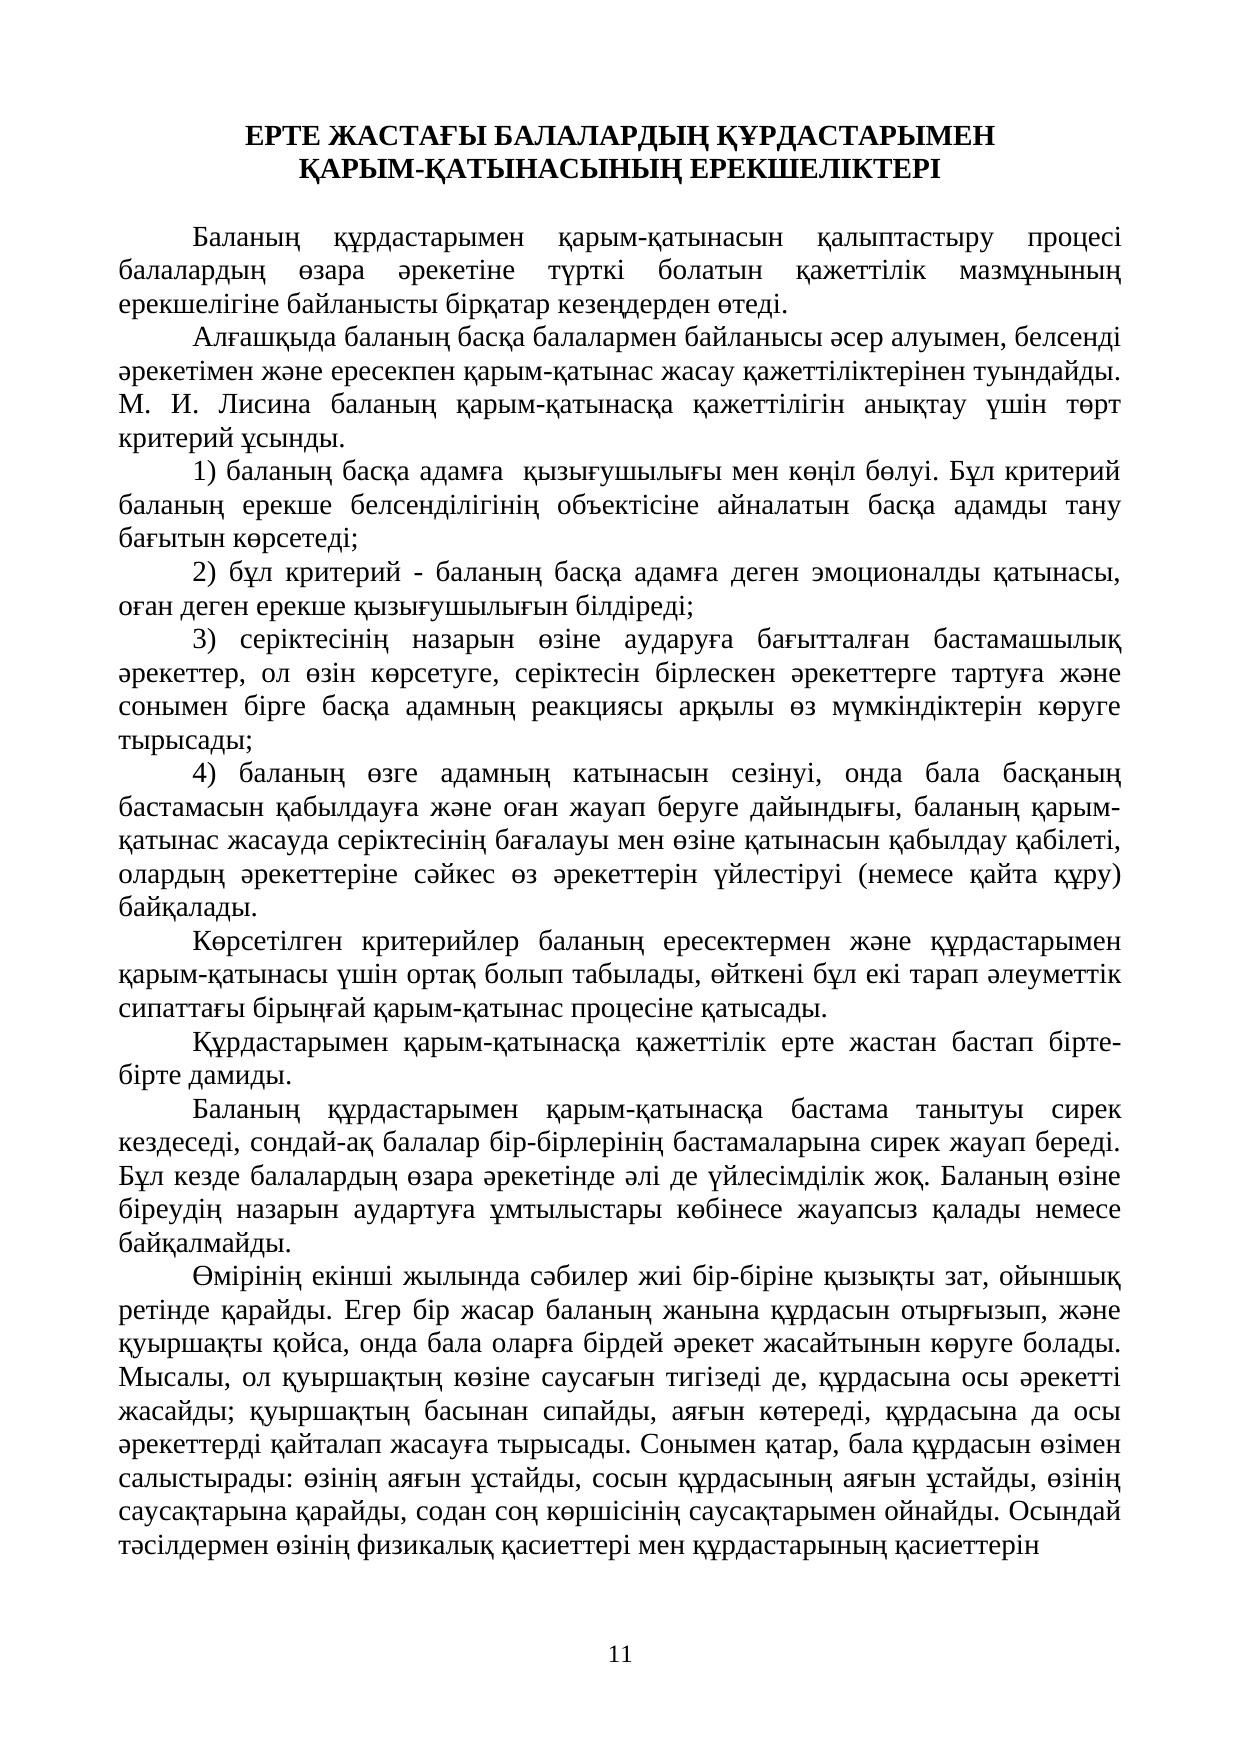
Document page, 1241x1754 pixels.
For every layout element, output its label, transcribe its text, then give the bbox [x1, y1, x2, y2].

text ҚАРЫМ-ҚАТЫНАСЫНЫҢ ЕРЕКШЕЛІКТЕРІ [118, 152, 1122, 185]
text 2) бұл критерий - баланың басқа адамға деген эмоционалды қатынасы, оған деген ерекше қызығушылығын білдіреді; [118, 554, 1122, 621]
text 1) баланың басқа адамға қызығушылығы мен көңіл бөлуі. Бұл критерий баланың ерекше белсенділігінің объектісіне айналатын басқа адамды тану бағытын көрсетеді; [118, 453, 1122, 554]
text Алғашқыда баланың басқа балалармен байланысы әсер алуымен, белсенді әрекетімен және ересекпен қарым-қатынас жасау қажеттіліктерінен туындайды. М. И. Лисина баланың қарым-қатынасқа қажеттілігін анықтау үшін төрт критерий ұсынды. [118, 319, 1122, 453]
text ЕРТЕ ЖАСТАҒЫ БАЛАЛАРДЫҢ ҚҰРДАСТАРЫМЕН [118, 118, 1122, 152]
text Көрсетілген критерийлер баланың ересектермен және құрдастарымен қарым-қатынасы үшін ортақ болып табылады, өйткені бұл екі тарап әлеуметтік сипаттағы бірыңғай қарым-қатынас процесіне қатысады. [118, 923, 1122, 1024]
text 4) баланың өзге адамның катынасын сезінуі, онда бала басқаның бастамасын қабылдауға және оған жауап беруге дайындығы, баланың қарым-қатынас жасауда серіктесінің бағалауы мен өзіне қатынасын қабылдау қабілеті, олардың әрекеттеріне сәйкес өз әрекеттерін үйлестіруі (немесе қайта құру) байқалады. [118, 755, 1122, 923]
text Өмірінің екінші жылында сәбилер жиі бір-біріне қызықты зат, ойыншық ретінде қарайды. Егер бір жасар баланың жанына құрдасын отырғызып, және қуыршақты қойса, онда бала оларға бірдей әрекет жасайтынын көруге болады. Мысалы, ол қуыршақтың көзіне саусағын тигізеді де, құрдасына осы әрекетті жасайды; қуыршақтың басынан сипайды, аяғын көтереді, құрдасына да осы әрекеттерді қайталап жасауға тырысады. Сонымен қатар, бала құрдасын өзімен салыстырады: өзінің аяғын ұстайды, сосын құрдасының аяғын ұстайды, өзінің саусақтарына қарайды, содан соң көршісінің саусақтарымен ойнайды. Осындай тәсілдермен өзінің физикалық қасиеттері мен құрдастарының қасиеттерін [118, 1258, 1122, 1625]
text Баланың құрдастарымен қарым-қатынасқа бастама танытуы сирек кездеседі, сондай-ақ балалар бір-бірлерінің бастамаларына сирек жауап береді. Бұл кезде балалардың өзара әрекетінде әлі де үйлесімділік жоқ. Баланың өзіне біреудің назарын аудартуға ұмтылыстары көбінесе жауапсыз қалады немесе байқалмайды. [118, 1091, 1122, 1258]
text Құрдастарымен қарым-қатынасқа қажеттілік ерте жастан бастап бірте-бірте дамиды. [118, 1024, 1122, 1091]
text Баланың құрдастарымен қарым-қатынасын қалыптастыру процесі балалардың өзара әрекетіне түрткі болатын қажеттілік мазмұнының ерекшелігіне байланысты бірқатар кезеңдерден өтеді. [118, 219, 1122, 319]
text 3) серіктесінің назарын өзіне аударуға бағытталған бастамашылық әрекеттер, ол өзін көрсетуге, серіктесін бірлескен әрекеттерге тартуға және сонымен бірге басқа адамның реакциясы арқылы өз мүмкіндіктерін көруге тырысады; [118, 621, 1122, 755]
